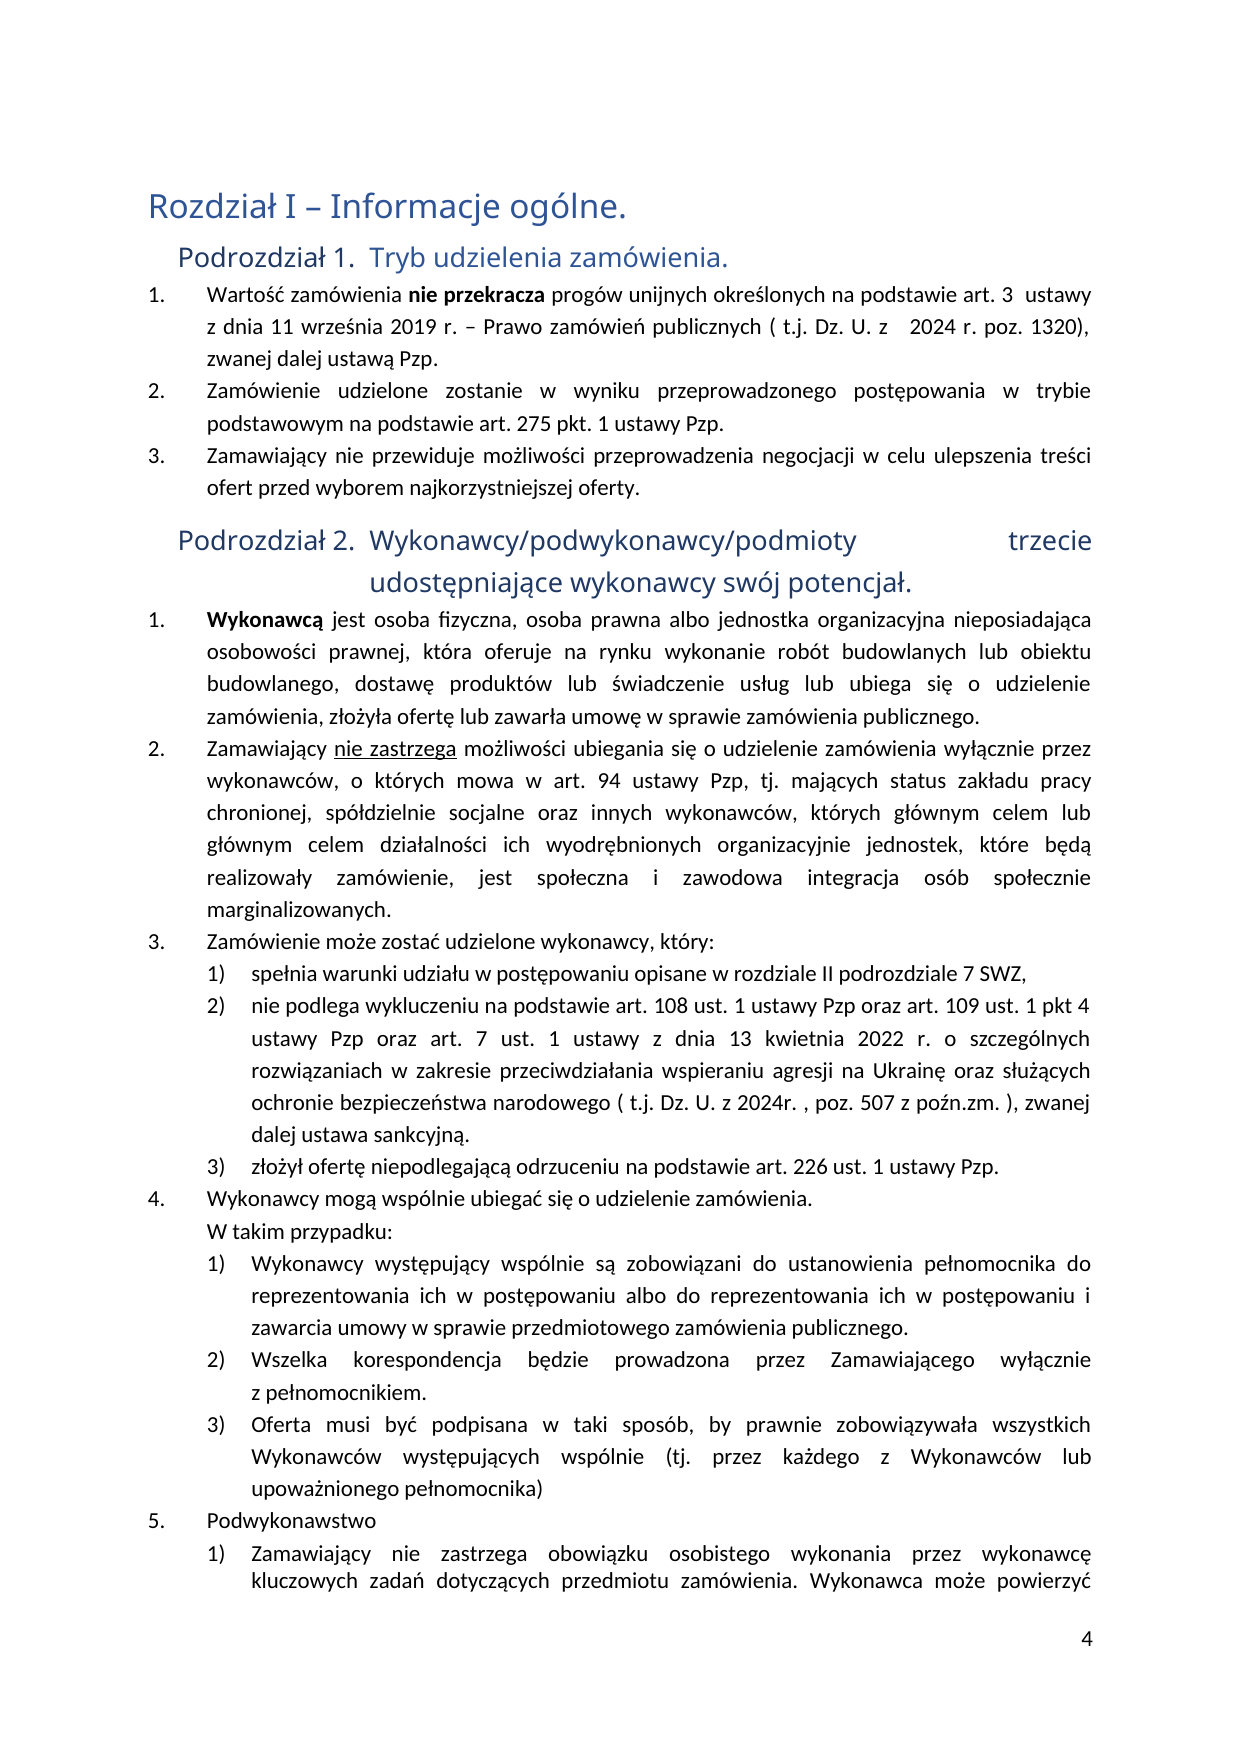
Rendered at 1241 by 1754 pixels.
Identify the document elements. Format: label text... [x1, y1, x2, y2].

list Oferta musi być podpisana w taki sposób, by prawnie zobowiązywała wszystkich Wykonawców występujących wspólnie (tj. przez każdego z Wykonawców lub upoważnionego pełnomocnika) [207, 1410, 1093, 1502]
list Wykonawcą jest osoba fizyczna, osoba prawna albo jednostka organizacyjna nieposiadająca osobowości prawnej, która oferuje na rynku wykonanie robót budowlanych lub obiektu budowlanego, dostawę produktów lub świadczenie usług lub ubiega się o udzielenie zamówienia, złożyła ofertę lub zawarła umowę w sprawie zamówienia publicznego. [148, 605, 1093, 730]
list Wykonawcy mogą wspólnie ubiegać się o udzielenie zamówienia. [148, 1184, 1093, 1213]
list Zamawiający nie przewiduje możliwości przeprowadzenia negocjacji w celu ulepszenia treści ofert przed wyborem najkorzystniejszej oferty. [148, 441, 1093, 501]
subtitle Tryb udzielenia zamówienia. [177, 238, 1093, 275]
list Wartość zamówienia nie przekracza progów unijnych określonych na podstawie art. 3 ustawy z dnia 11 września 2019 r. – Prawo zamówień publicznych ( t.j. Dz. U. z 2024 r. poz. 1320), zwanej dalej ustawą Pzp. [148, 280, 1093, 372]
list Podwykonawstwo [148, 1506, 1093, 1534]
list nie podlega wykluczeniu na podstawie art. 108 ust. 1 ustawy Pzp oraz art. 109 ust. 1 pkt 4 ustawy Pzp oraz art. 7 ust. 1 ustawy z dnia 13 kwietnia 2022 r. o szczególnych rozwiązaniach w zakresie przeciwdziałania wspieraniu agresji na Ukrainę oraz służących ochronie bezpieczeństwa narodowego ( t.j. Dz. U. z 2024r. , poz. 507 z poźn.zm. ), zwanej dalej ustawa sankcyjną. [207, 991, 1093, 1148]
list W takim przypadku: [207, 1217, 1093, 1245]
list Zamówienie może zostać udzielone wykonawcy, który: [148, 927, 1093, 955]
list spełnia warunki udziału w postępowaniu opisane w rozdziale II podrozdziale 7 SWZ, [207, 959, 1093, 987]
list Zamawiający nie zastrzega możliwości ubiegania się o udzielenie zamówienia wyłącznie przez wykonawców, o których mowa w art. 94 ustawy Pzp, tj. mających status zakładu pracy chronionej, spółdzielnie socjalne oraz innych wykonawców, których głównym celem lub głównym celem działalności ich wyodrębnionych organizacyjnie jednostek, które będą realizowały zamówienie, jest społeczna i zawodowa integracja osób społecznie marginalizowanych. [148, 734, 1093, 923]
list Zamówienie udzielone zostanie w wyniku przeprowadzonego postępowania w trybie podstawowym na podstawie art. 275 pkt. 1 ustawy Pzp. [148, 376, 1093, 437]
list złożył ofertę niepodlegającą odrzuceniu na podstawie art. 226 ust. 1 ustawy Pzp. [207, 1152, 1093, 1180]
list Wykonawcy występujący wspólnie są zobowiązani do ustanowienia pełnomocnika do reprezentowania ich w postępowaniu albo do reprezentowania ich w postępowaniu i zawarcia umowy w sprawie przedmiotowego zamówienia publicznego. [207, 1249, 1093, 1341]
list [207, 1539, 1093, 1595]
subtitle Wykonawcy/podwykonawcy/podmioty trzecie udostępniające wykonawcy swój potencjał. [177, 522, 1093, 600]
subtitle Rozdział I – Informacje ogólne. [148, 183, 1093, 228]
list Wszelka korespondencja będzie prowadzona przez Zamawiającego wyłącznie z pełnomocnikiem. [207, 1346, 1093, 1406]
